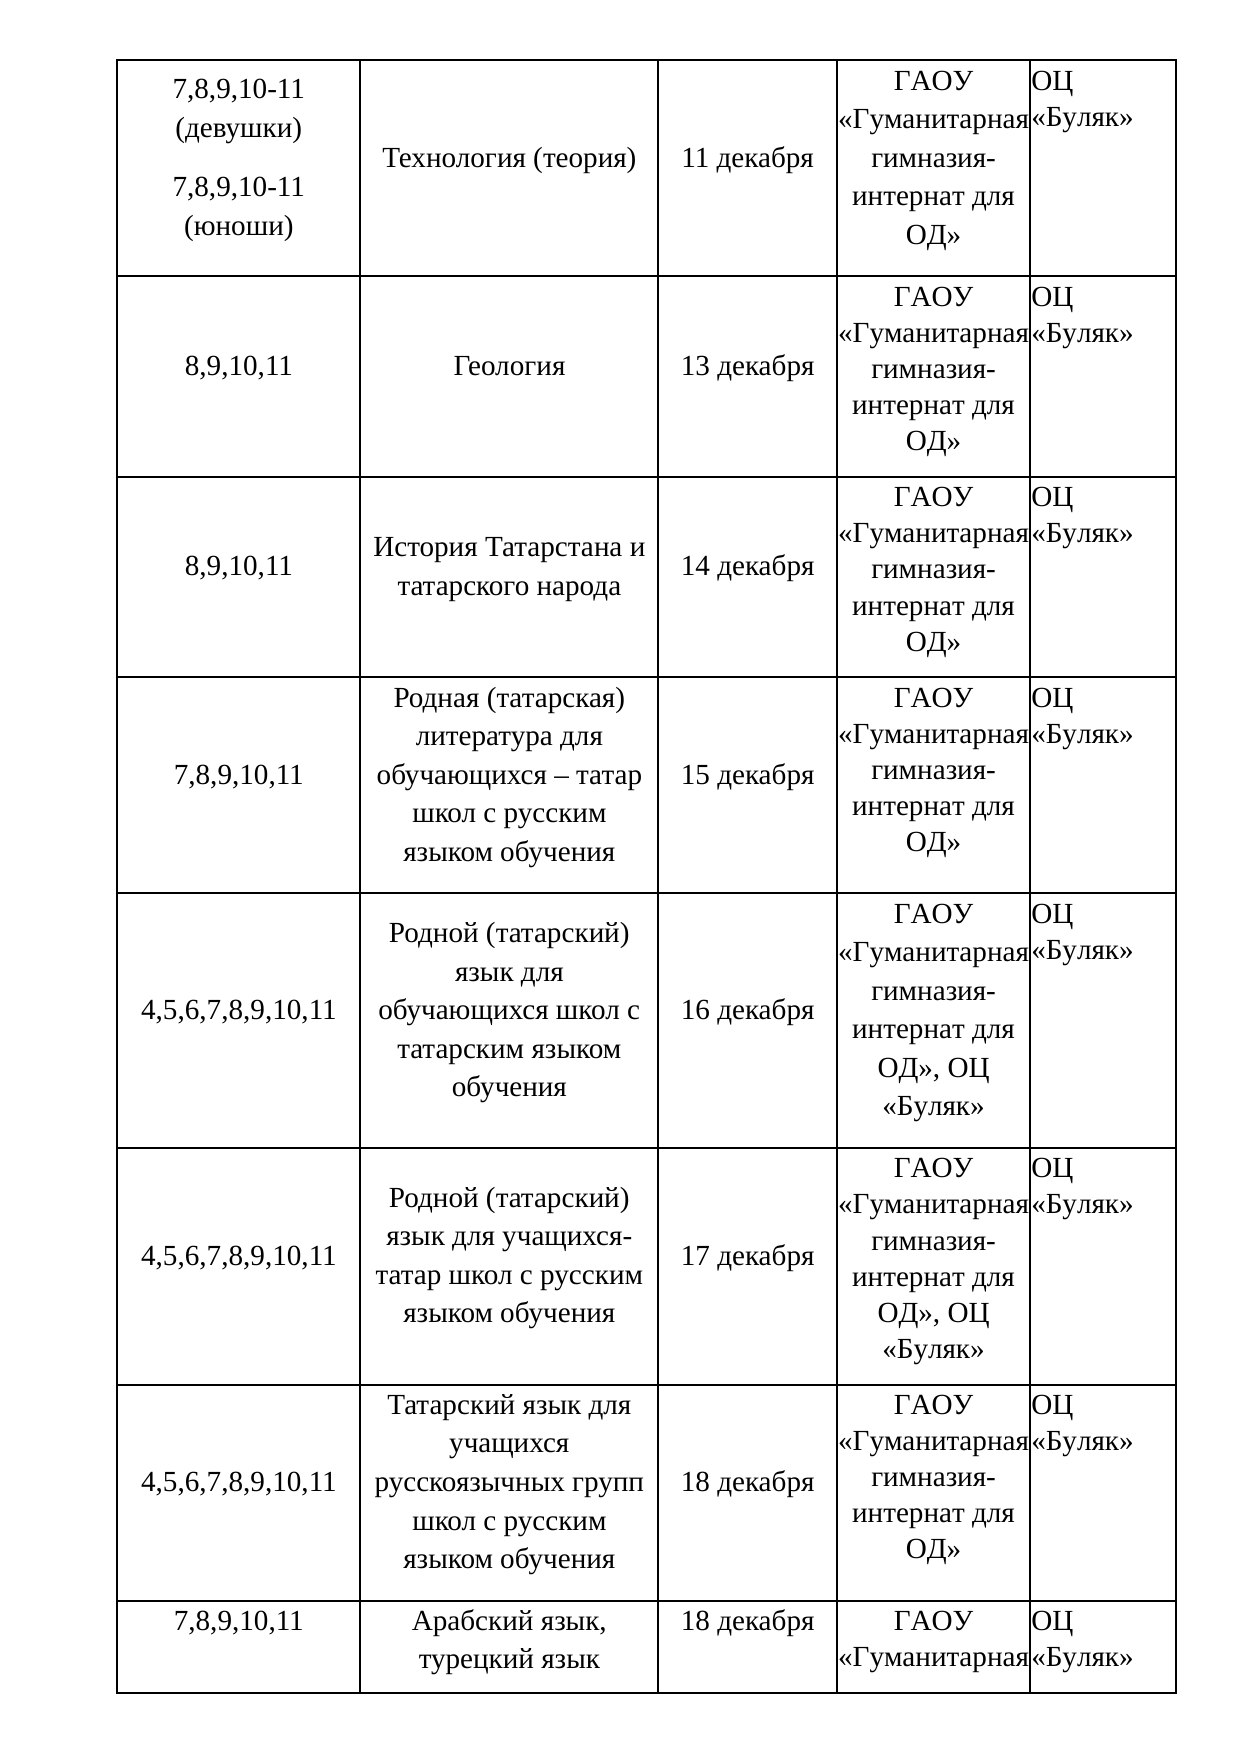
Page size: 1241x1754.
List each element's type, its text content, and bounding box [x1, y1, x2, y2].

table_cell История Татарстана и татарского народа [361, 478, 657, 676]
table_cell Родной (татарский) язык для учащихся-татар школ с русским языком обучения [361, 1149, 657, 1383]
table_cell ГАОУ «Гуманитарная гимназия- интернат для ОД» [838, 678, 1029, 892]
table_cell ОЦ «Буляк» [1031, 1386, 1175, 1599]
table_cell 7,8,9,10,11 [118, 1602, 359, 1692]
table_cell ОЦ «Буляк» [1031, 277, 1175, 476]
table_cell ОЦ «Буляк» [1031, 1149, 1175, 1383]
table_cell 17 декабря [659, 1149, 836, 1383]
table_cell ГАОУ «Гуманитарная гимназия- интернат для ОД» [838, 61, 1029, 275]
table_cell 16 декабря [659, 894, 836, 1147]
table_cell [838, 1386, 1029, 1599]
table_cell 18 декабря [659, 1602, 836, 1692]
table_cell Геология [361, 277, 657, 476]
table_cell 4,5,6,7,8,9,10,11 [118, 894, 359, 1147]
table_cell Родная (татарская) литература для обучающихся – татар школ с русским языком обучения [361, 678, 657, 892]
table_cell 18 декабря [659, 1386, 836, 1599]
table_cell 4,5,6,7,8,9,10,11 [118, 1149, 359, 1383]
table_cell Татарский язык для учащихся русскоязычных групп школ с русским языком обучения [361, 1386, 657, 1599]
table_cell 15 декабря [659, 678, 836, 892]
table_cell ОЦ «Буляк» [1031, 1602, 1175, 1692]
table_cell 11 декабря [659, 61, 836, 275]
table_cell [838, 1602, 1029, 1692]
table_cell ОЦ «Буляк» [1031, 894, 1175, 1147]
table_cell 13 декабря [659, 277, 836, 476]
table_cell 7,8,9,10-11 (девушки) 7,8,9,10-11 (юноши) [118, 61, 359, 275]
table_cell 7,8,9,10,11 [118, 678, 359, 892]
table_cell 8,9,10,11 [118, 277, 359, 476]
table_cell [361, 1602, 657, 1692]
table_cell ОЦ «Буляк» [1031, 678, 1175, 892]
table_cell 14 декабря [659, 478, 836, 676]
table_cell 8,9,10,11 [118, 478, 359, 676]
table_cell ОЦ «Буляк» [1031, 61, 1175, 275]
table_cell ГАОУ «Гуманитарная гимназия- интернат для ОД», ОЦ «Буляк» [838, 894, 1029, 1147]
table_cell 4,5,6,7,8,9,10,11 [118, 1386, 359, 1599]
table_cell ГАОУ «Гуманитарная гимназия- интернат для ОД», ОЦ «Буляк» [838, 1149, 1029, 1383]
table_cell ГАОУ «Гуманитарная гимназия- интернат для ОД» [838, 277, 1029, 476]
table_cell ОЦ «Буляк» [1031, 478, 1175, 676]
table_cell Технология (теория) [361, 61, 657, 275]
table_cell Родной (татарский) язык для обучающихся школ с татарским языком обучения [361, 894, 657, 1147]
table_cell ГАОУ «Гуманитарная гимназия- интернат для ОД» [838, 478, 1029, 676]
